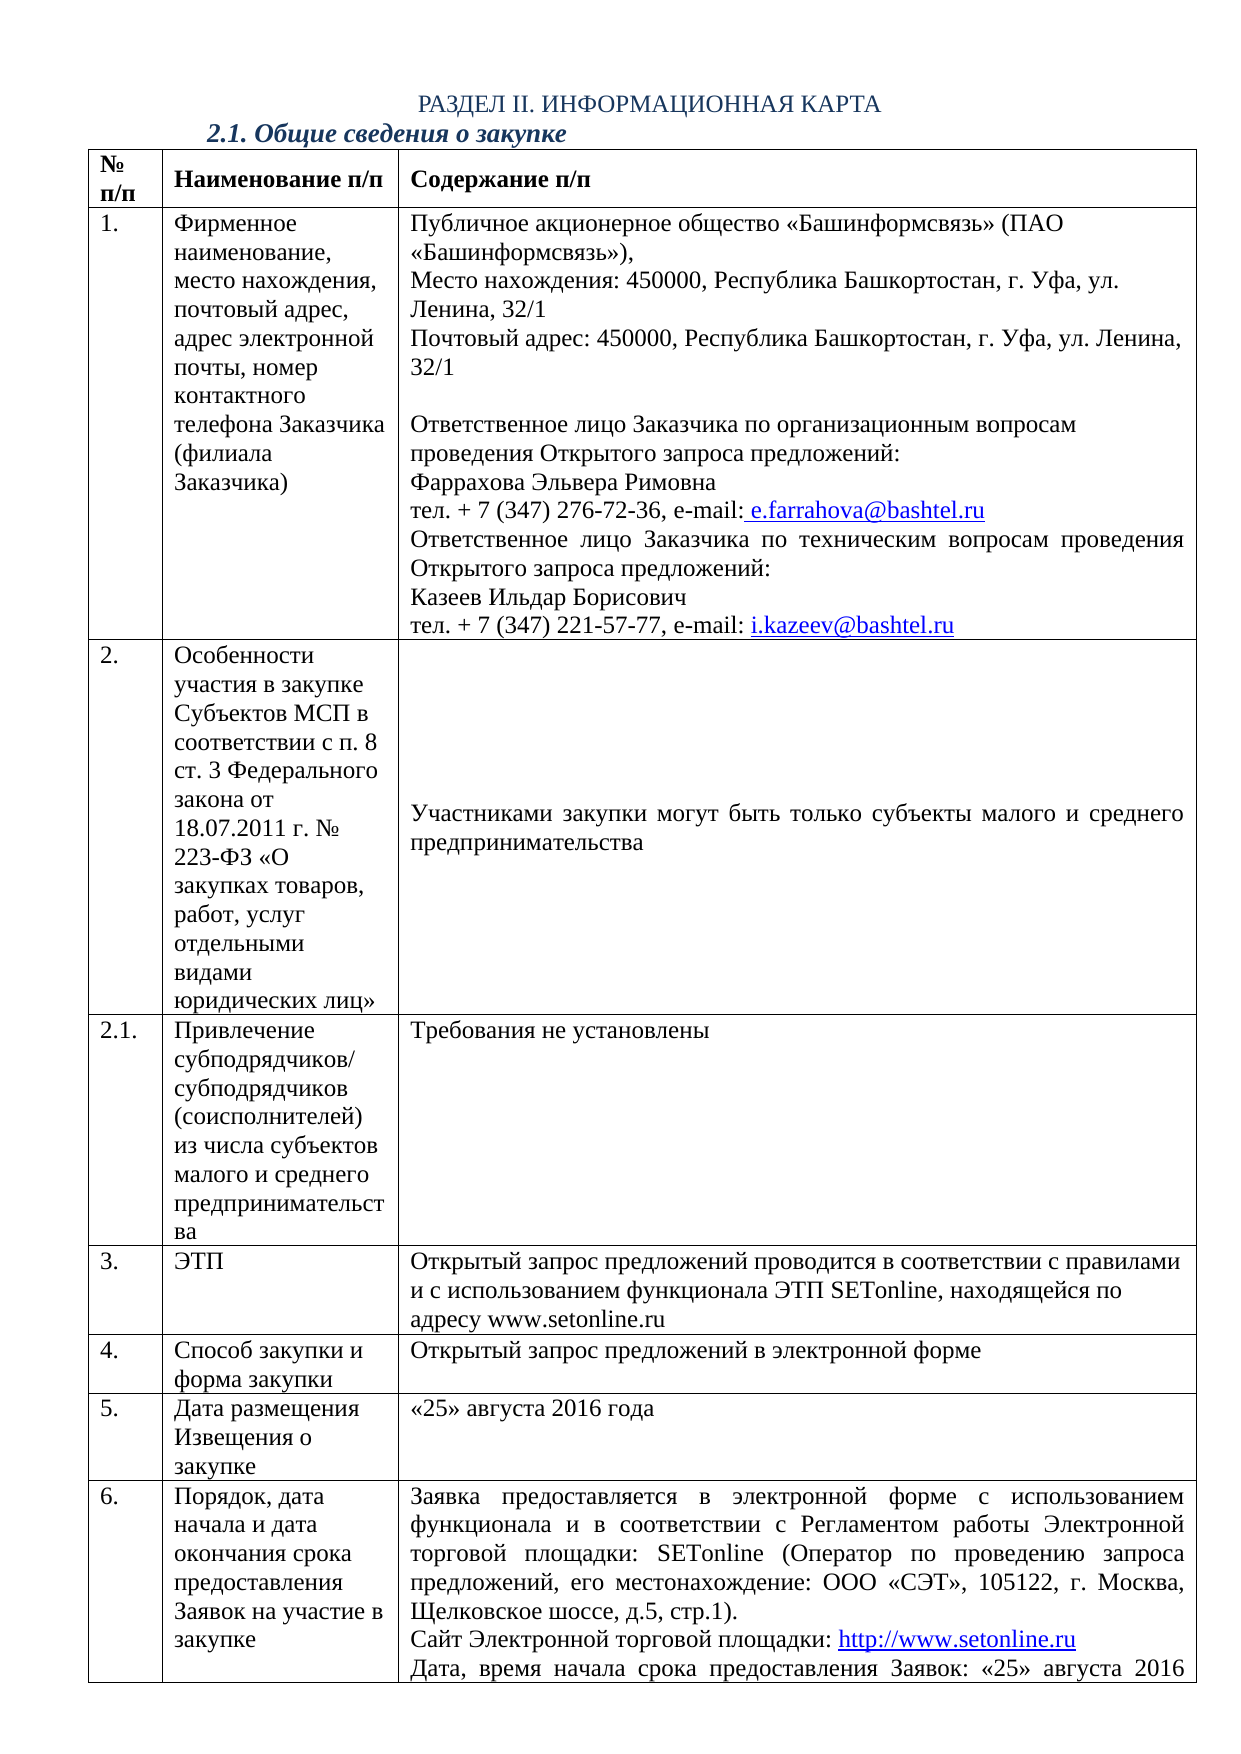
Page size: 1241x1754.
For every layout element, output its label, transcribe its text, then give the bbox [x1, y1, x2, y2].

table_header Наименование п/п [163, 150, 398, 207]
table_cell Особенности участия в закупке Субъектов МСП в соответствии с п. 8 ст. 3 Федерального закона от 18.07.2011 г. № 223-ФЗ «О закупках товаров, работ, услуг отдельными видами юридических лиц» [163, 640, 398, 1014]
table_cell Требования не установлены [399, 1015, 1196, 1245]
table_cell Фирменное наименование, место нахождения, почтовый адрес, адрес электронной почты, номер контактного телефона Заказчика (филиала Заказчика) [163, 208, 398, 639]
table_cell [89, 640, 162, 1014]
subtitle 2.1. Общие сведения о закупке [207, 117, 1181, 148]
table_cell «25» августа 2016 года [399, 1394, 1196, 1480]
table_cell Дата размещения Извещения о закупке [163, 1394, 398, 1480]
table_cell Открытый запрос предложений в электронной форме [399, 1335, 1196, 1392]
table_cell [163, 1481, 398, 1682]
table_cell Привлечение субподрядчиков/ субподрядчиков (соисполнителей) из числа субъектов малого и среднего предпринимательства [163, 1015, 398, 1245]
table_header Содержание п/п [399, 150, 1196, 207]
table_cell Участниками закупки могут быть только субъекты малого и среднего предпринимательства [399, 640, 1196, 1014]
table_cell Открытый запрос предложений проводится в соответствии с правилами и с использованием функционала ЭТП SETonline, находящейся по адресу www.setonline.ru [399, 1246, 1196, 1334]
table_cell ЭТП [163, 1246, 398, 1334]
text РАЗДЕЛ II. ИНФОРМАЦИОННАЯ КАРТА [118, 89, 1181, 117]
table_cell [89, 1481, 162, 1682]
table_cell Способ закупки и форма закупки [163, 1335, 398, 1392]
table_cell [89, 1246, 162, 1334]
table_cell [89, 1335, 162, 1392]
table_cell Публичное акционерное общество «Башинформсвязь» (ПАО «Башинформсвязь»), Место нахождения: 450000, Республика Башкортостан, г. Уфа, ул. Ленина, 32/1 Почтовый адрес: 450000, Республика Башкортостан, г. Уфа, ул. Ленина, 32/1 Ответственное лицо Заказчика по организационным вопросам проведения Открытого запроса предложений: Фаррахова Эльвера Римовна тел. + 7 (347) 276-72-36, e-mail: e.farrahova@bashtel.ru Ответственное лицо Заказчика по техническим вопросам проведения Открытого запроса предложений: Казеев Ильдар Борисович тел. + 7 (347) 221-57-77, e-mail: i.kazeev@bashtel.ru [399, 208, 1196, 639]
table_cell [399, 1481, 1196, 1682]
table_cell 2.1. [89, 1015, 162, 1245]
table_cell [89, 1394, 162, 1480]
table_header № п/п [89, 150, 162, 207]
table_cell [89, 208, 162, 639]
